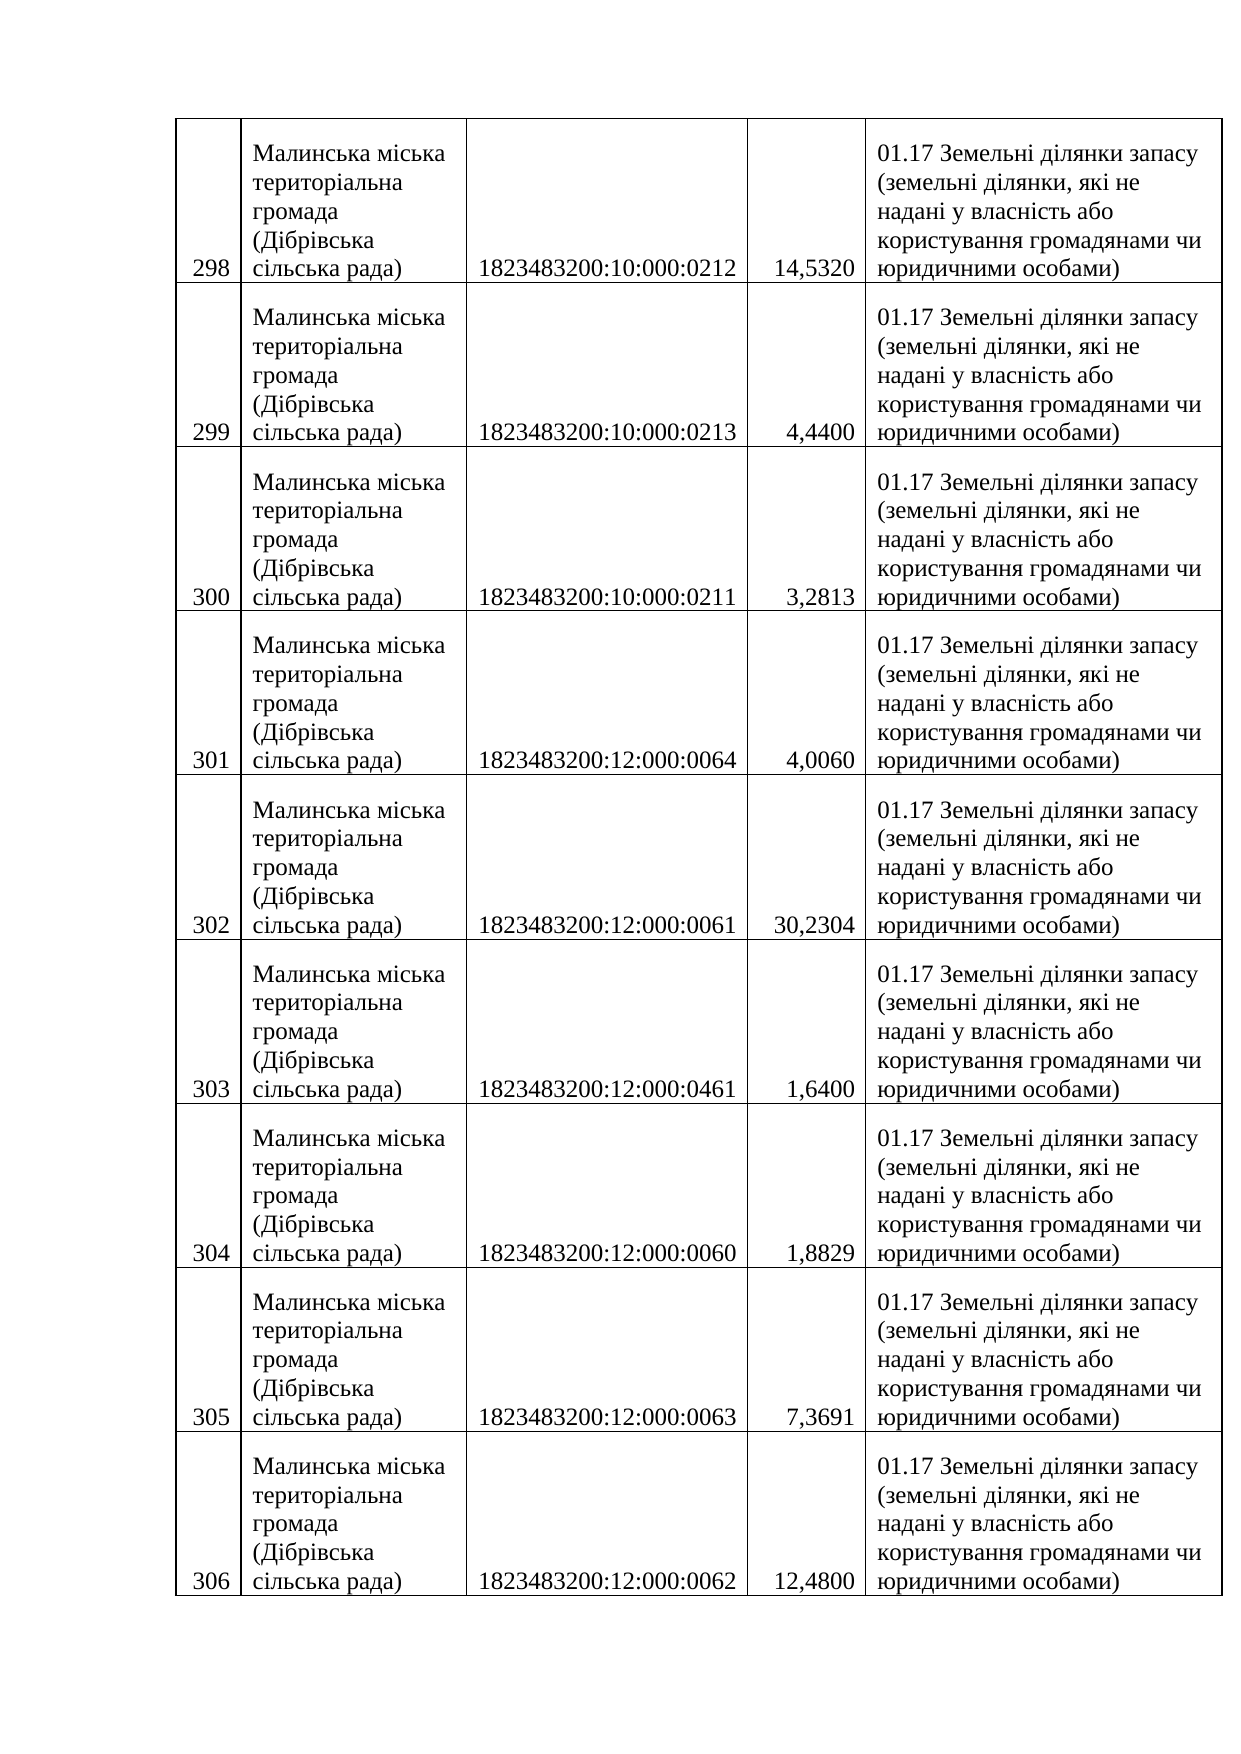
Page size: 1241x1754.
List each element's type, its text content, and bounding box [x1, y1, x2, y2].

table_cell 305 [177, 1268, 240, 1431]
table_cell 4,4400 [748, 283, 865, 446]
table_cell 3,2813 [748, 447, 865, 610]
table_cell 1823483200:10:000:0211 [467, 447, 747, 610]
table_cell 14,5320 [748, 119, 865, 282]
table_cell 1823483200:12:000:0461 [467, 940, 747, 1102]
table_cell Малинська міська територіальна громада (Дібрівська сільська рада) [242, 775, 466, 938]
table_cell 299 [177, 283, 240, 446]
table_cell 301 [177, 611, 240, 774]
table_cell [866, 119, 1221, 282]
table_cell 1823483200:10:000:0212 [467, 119, 747, 282]
table_cell 30,2304 [748, 775, 865, 938]
table_cell 12,4800 [748, 1432, 865, 1595]
table_cell 1,6400 [748, 940, 865, 1102]
table_cell 1823483200:12:000:0063 [467, 1268, 747, 1431]
table_cell 298 [177, 119, 240, 282]
table_cell Малинська міська територіальна громада (Дібрівська сільська рада) [242, 1268, 466, 1431]
table_cell 01.17 Земельні ділянки запасу (земельні ділянки, які не надані у власність або користування громадянами чи юридичними особами) [866, 611, 1221, 774]
table_cell 1823483200:12:000:0064 [467, 611, 747, 774]
table_cell 01.17 Земельні ділянки запасу (земельні ділянки, які не надані у власність або користування громадянами чи юридичними особами) [866, 1104, 1221, 1267]
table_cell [242, 1432, 466, 1595]
table_cell Малинська міська територіальна громада (Дібрівська сільська рада) [242, 940, 466, 1102]
table_cell 1823483200:10:000:0213 [467, 283, 747, 446]
table_cell 1823483200:12:000:0062 [467, 1432, 747, 1595]
table_cell Малинська міська територіальна громада (Дібрівська сільська рада) [242, 447, 466, 610]
table_cell 01.17 Земельні ділянки запасу (земельні ділянки, які не надані у власність або користування громадянами чи юридичними особами) [866, 775, 1221, 938]
table_cell 7,3691 [748, 1268, 865, 1431]
table_cell 306 [177, 1432, 240, 1595]
table_cell Малинська міська територіальна громада (Дібрівська сільська рада) [242, 611, 466, 774]
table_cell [242, 119, 466, 282]
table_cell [866, 1432, 1221, 1595]
table_cell 01.17 Земельні ділянки запасу (земельні ділянки, які не надані у власність або користування громадянами чи юридичними особами) [866, 447, 1221, 610]
table_cell 01.17 Земельні ділянки запасу (земельні ділянки, які не надані у власність або користування громадянами чи юридичними особами) [866, 940, 1221, 1102]
table_cell 300 [177, 447, 240, 610]
table_cell Малинська міська територіальна громада (Дібрівська сільська рада) [242, 1104, 466, 1267]
table_cell 303 [177, 940, 240, 1102]
table_cell 302 [177, 775, 240, 938]
table_cell Малинська міська територіальна громада (Дібрівська сільська рада) [242, 283, 466, 446]
table_cell 01.17 Земельні ділянки запасу (земельні ділянки, які не надані у власність або користування громадянами чи юридичними особами) [866, 283, 1221, 446]
table_cell 01.17 Земельні ділянки запасу (земельні ділянки, які не надані у власність або користування громадянами чи юридичними особами) [866, 1268, 1221, 1431]
table_cell 1,8829 [748, 1104, 865, 1267]
table_cell 1823483200:12:000:0061 [467, 775, 747, 938]
table_cell 1823483200:12:000:0060 [467, 1104, 747, 1267]
table_cell 304 [177, 1104, 240, 1267]
table_cell 4,0060 [748, 611, 865, 774]
